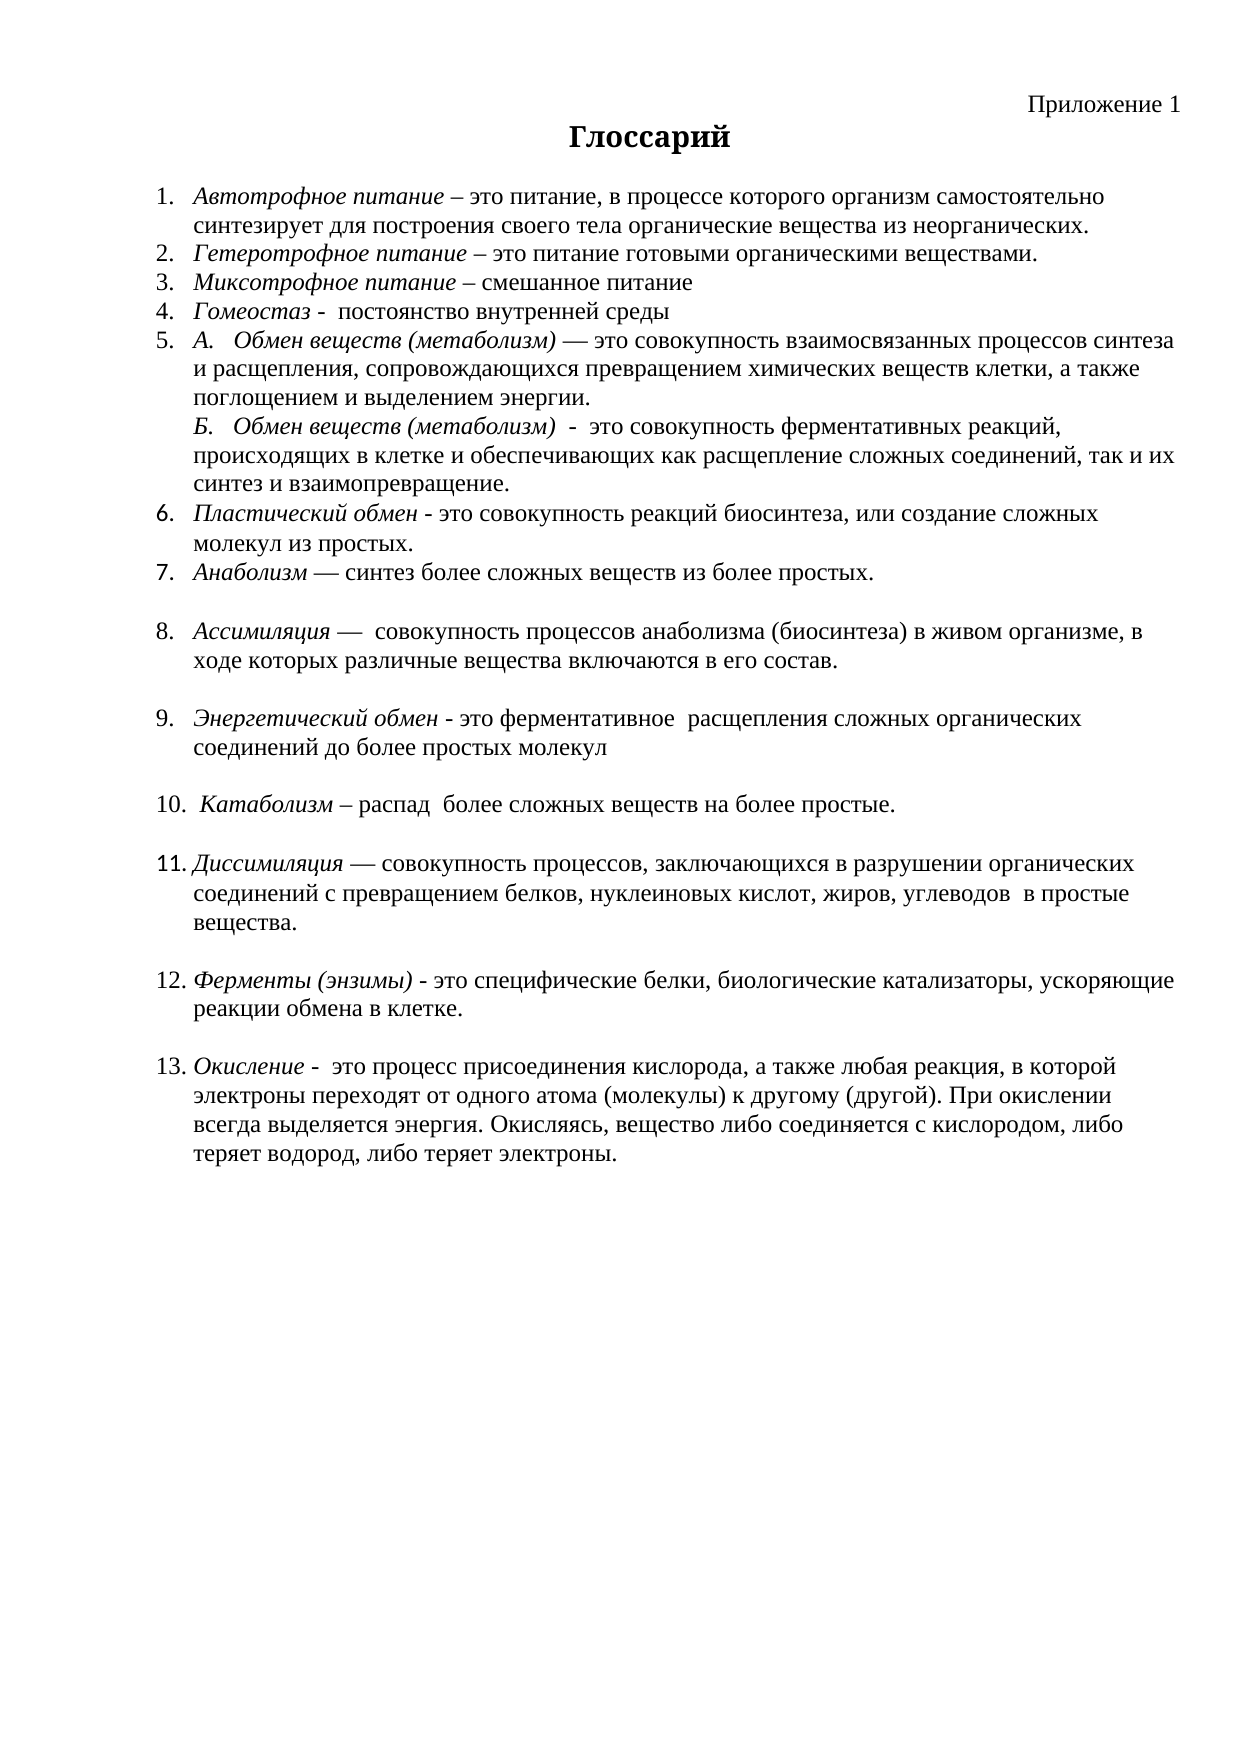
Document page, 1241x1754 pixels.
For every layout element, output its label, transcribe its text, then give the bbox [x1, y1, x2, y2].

list Ассимиляция — совокупность процессов анаболизма (биосинтеза) в живом организме, в ходе которых различные вещества включаются в его состав. [156, 616, 368, 674]
list Окисление - это процесс присоединения кислорода, а также любая реакция, в которой электроны переходят от одного атома (молекулы) к другому (другой). При окислении всегда выделяется энергия. Окисляясь, вещество либо соединяется с кислородом, либо теряет водород, либо теряет электроны. [156, 1051, 1181, 1166]
list Ассимиляция — совокупность процессов анаболизма (биосинтеза) в живом организме, в ходе которых различные вещества включаются в его состав. [838, 616, 1181, 674]
list Анаболизм — синтез более сложных веществ из более простых. [156, 557, 1181, 587]
list Ферменты (энзимы) - это специфические белки, биологические катализаторы, ускоряющие реакции обмена в клетке. [156, 965, 1181, 1022]
list Диссимиляция — совокупность процессов, заключающихся в разрушении органических соединений с превращением белков, нуклеиновых кислот, жиров, углеводов в простые вещества. [156, 847, 1181, 936]
list Автотрофное питание – это питание, в процессе которого организм самостоятельно синтезирует для построения своего тела органические вещества из неорганических. [156, 181, 1181, 238]
list Б. Обмен веществ (метаболизм) - это совокупность ферментативных реакций, происходящих в клетке и обеспечивающих как расщепление сложных соединений, так и их синтез и взаимопревращение. [193, 411, 1181, 497]
list Гомеостаз - постоянство внутренней среды [156, 296, 1181, 325]
list Гетеротрофное питание – это питание готовыми органическими веществами. [156, 238, 1181, 267]
list Пластический обмен - это совокупность реакций биосинтеза, или создание сложных молекул из простых. [156, 497, 1181, 557]
list А. Обмен веществ (метаболизм) — это совокупность взаимосвязанных процессов синтеза и расщепления, сопровождающихся превращением химических веществ клетки, а также поглощением и выделением энергии. [156, 325, 1181, 411]
list Энергетический обмен - это ферментативное расщепления сложных органических соединений до более простых молекул [156, 703, 1181, 760]
list Катаболизм – распад более сложных веществ на более простые. [156, 789, 1181, 818]
text Приложение 1 [118, 89, 1181, 117]
text Глоссарий [118, 122, 1181, 155]
list Миксотрофное питание – смешанное питание [156, 267, 1181, 296]
